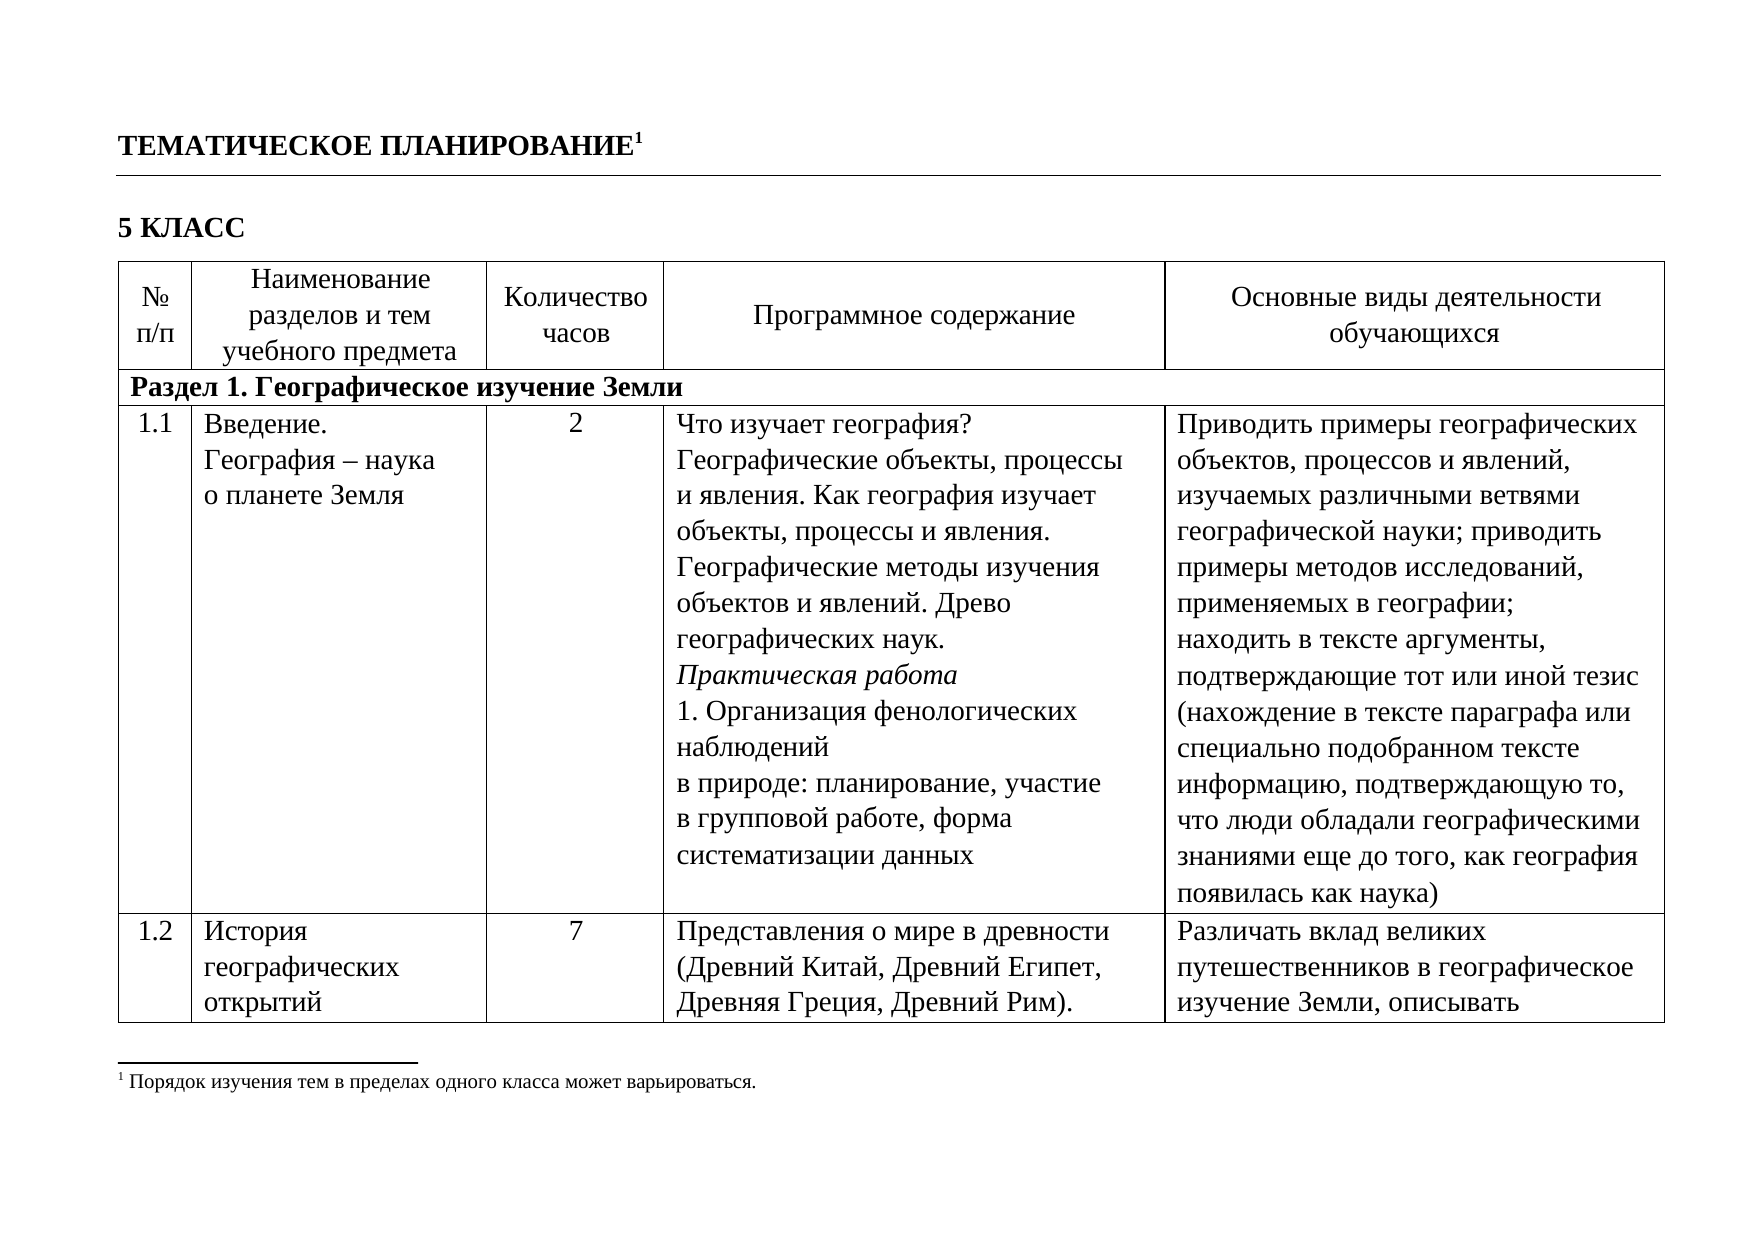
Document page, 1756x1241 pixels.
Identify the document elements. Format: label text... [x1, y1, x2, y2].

subtitle КЛАСС [118, 210, 1667, 243]
table_cell 1.1 [119, 406, 191, 912]
table_cell Различать вклад великих путешественников в географическое изучение Земли, описывать [1166, 914, 1664, 1022]
table_header Наименование разделов и тем учебного предмета [192, 262, 486, 369]
table_cell Представления о мире в древности (Древний Китай, Древний Египет, Древняя Греция, Древний Рим). [664, 914, 1164, 1022]
subtitle ТЕМАТИЧЕСКОЕ ПЛАНИРОВАНИЕ1 [118, 128, 1667, 162]
table_cell Что изучает география? Географические объекты, процессы и явления. Как география изучает объекты, процессы и явления. Географические методы изучения объектов и явлений. Древо географических наук. Практическая работа 1. Организация фенологических наблюдений в природе: планирование, участие в групповой работе, форма систематизации данных [664, 406, 1164, 912]
table_cell 2 [487, 406, 663, 912]
table_cell 1.2 [119, 914, 191, 1022]
text 1 Порядок изучения тем в пределах одного класса может варьироваться. [118, 1069, 1667, 1093]
table_cell Приводить примеры географических объектов, процессов и явлений, изучаемых различными ветвями географической науки; приводить примеры методов исследований, применяемых в географии; находить в тексте аргументы, подтверждающие тот или иной тезис (нахождение в тексте параграфа или специально подобранном тексте информацию, подтверждающую то, что люди обладали географическими знаниями еще до того, как география появилась как наука) [1166, 406, 1664, 912]
table_cell Введение. География – наука о планете Земля [192, 406, 486, 912]
table_header Количество часов [487, 262, 663, 369]
table_cell История географических открытий [192, 914, 486, 1022]
table_cell 7 [487, 914, 663, 1022]
table_header Основные виды деятельности обучающихся [1166, 262, 1664, 369]
table_header Программное содержание [664, 262, 1164, 369]
table_header № п/п [119, 262, 191, 369]
table_cell Раздел 1. Географическое изучение Земли [119, 370, 1664, 405]
